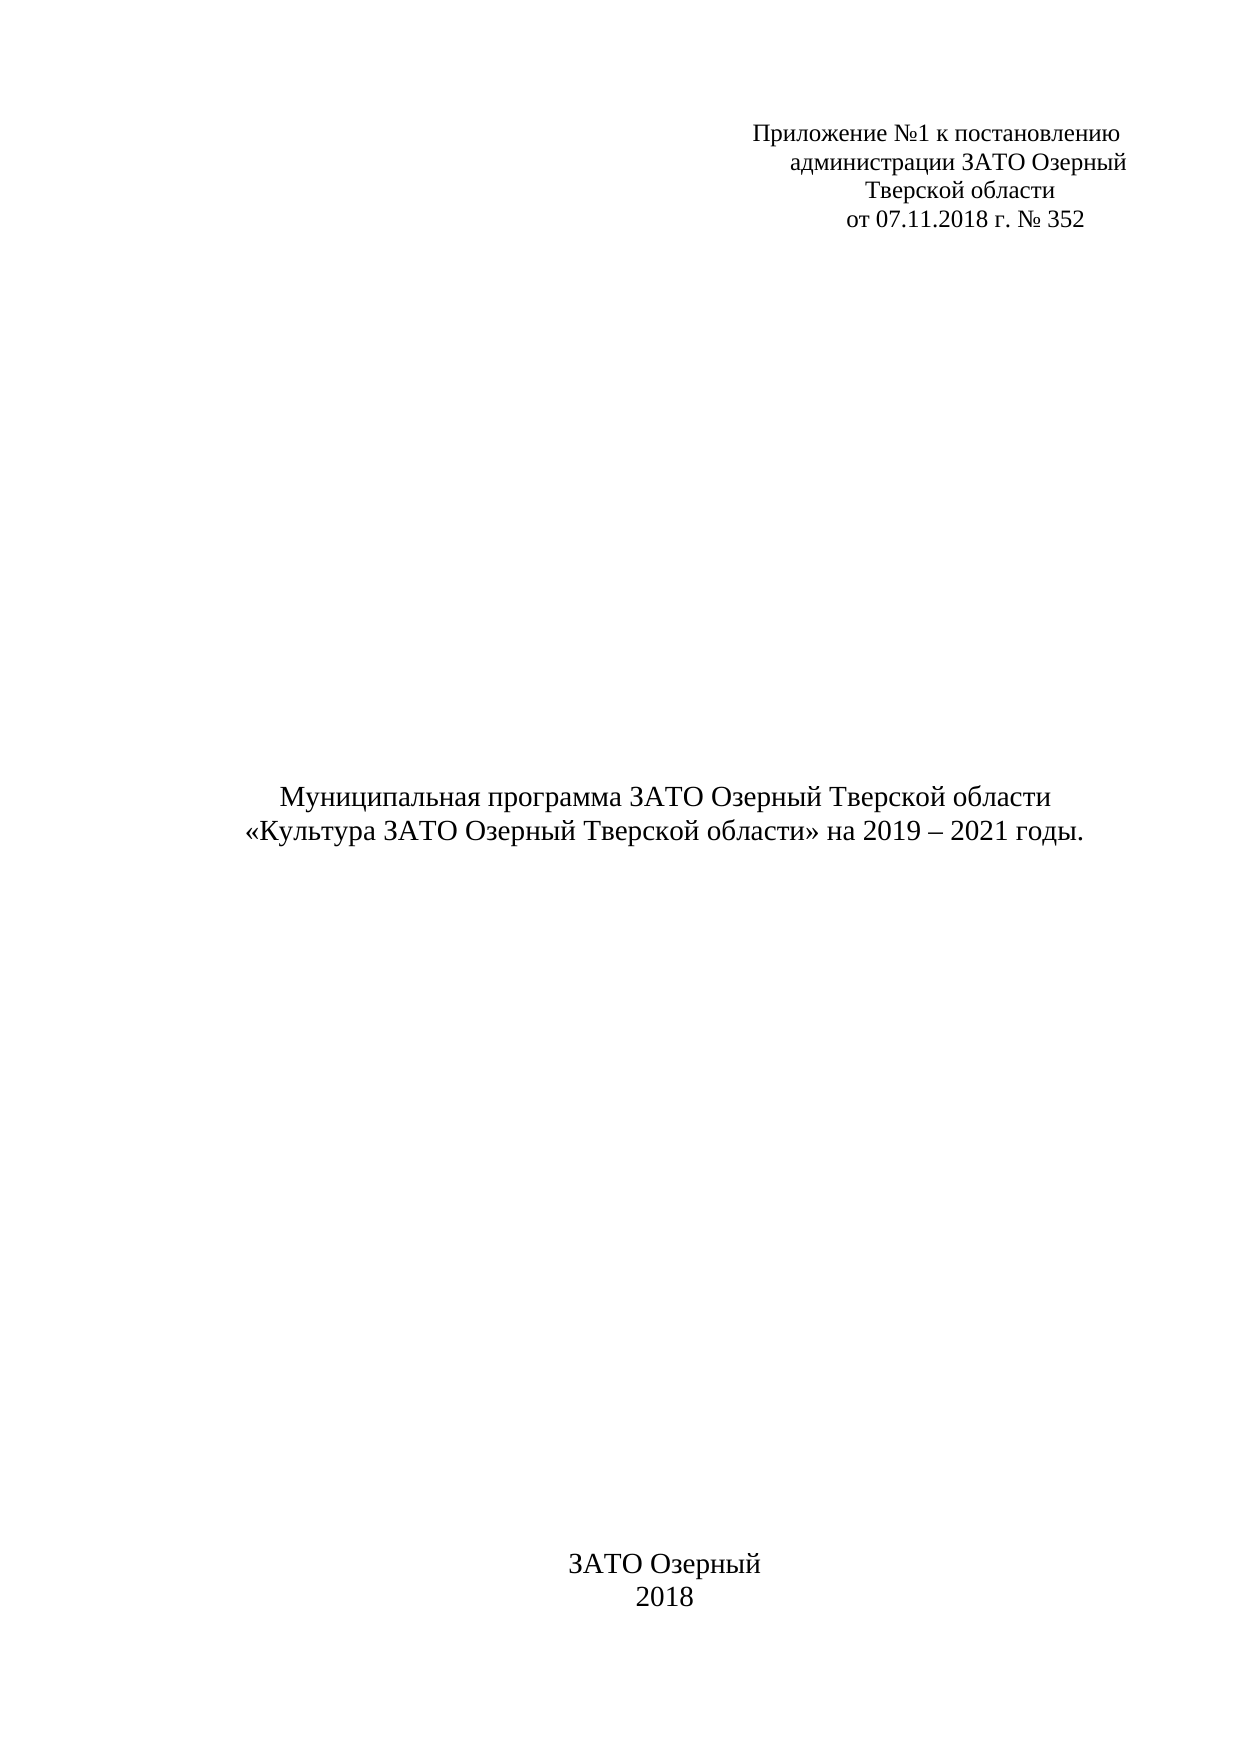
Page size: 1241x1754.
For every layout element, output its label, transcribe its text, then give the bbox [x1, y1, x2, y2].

text «Культура ЗАТО Озерный Тверской области» на 2019 – 2021 годы. [177, 813, 1152, 846]
text от 07.11.2018 г. № 352 [177, 204, 1152, 233]
text Тверской области [177, 176, 1152, 204]
text ЗАТО Озерный [177, 1546, 1152, 1579]
text администрации ЗАТО Озерный [177, 147, 1152, 176]
text Муниципальная программа ЗАТО Озерный Тверской области [177, 779, 1152, 813]
text 2018 [177, 1579, 1152, 1613]
text Приложение №1 к постановлению [177, 118, 1152, 147]
